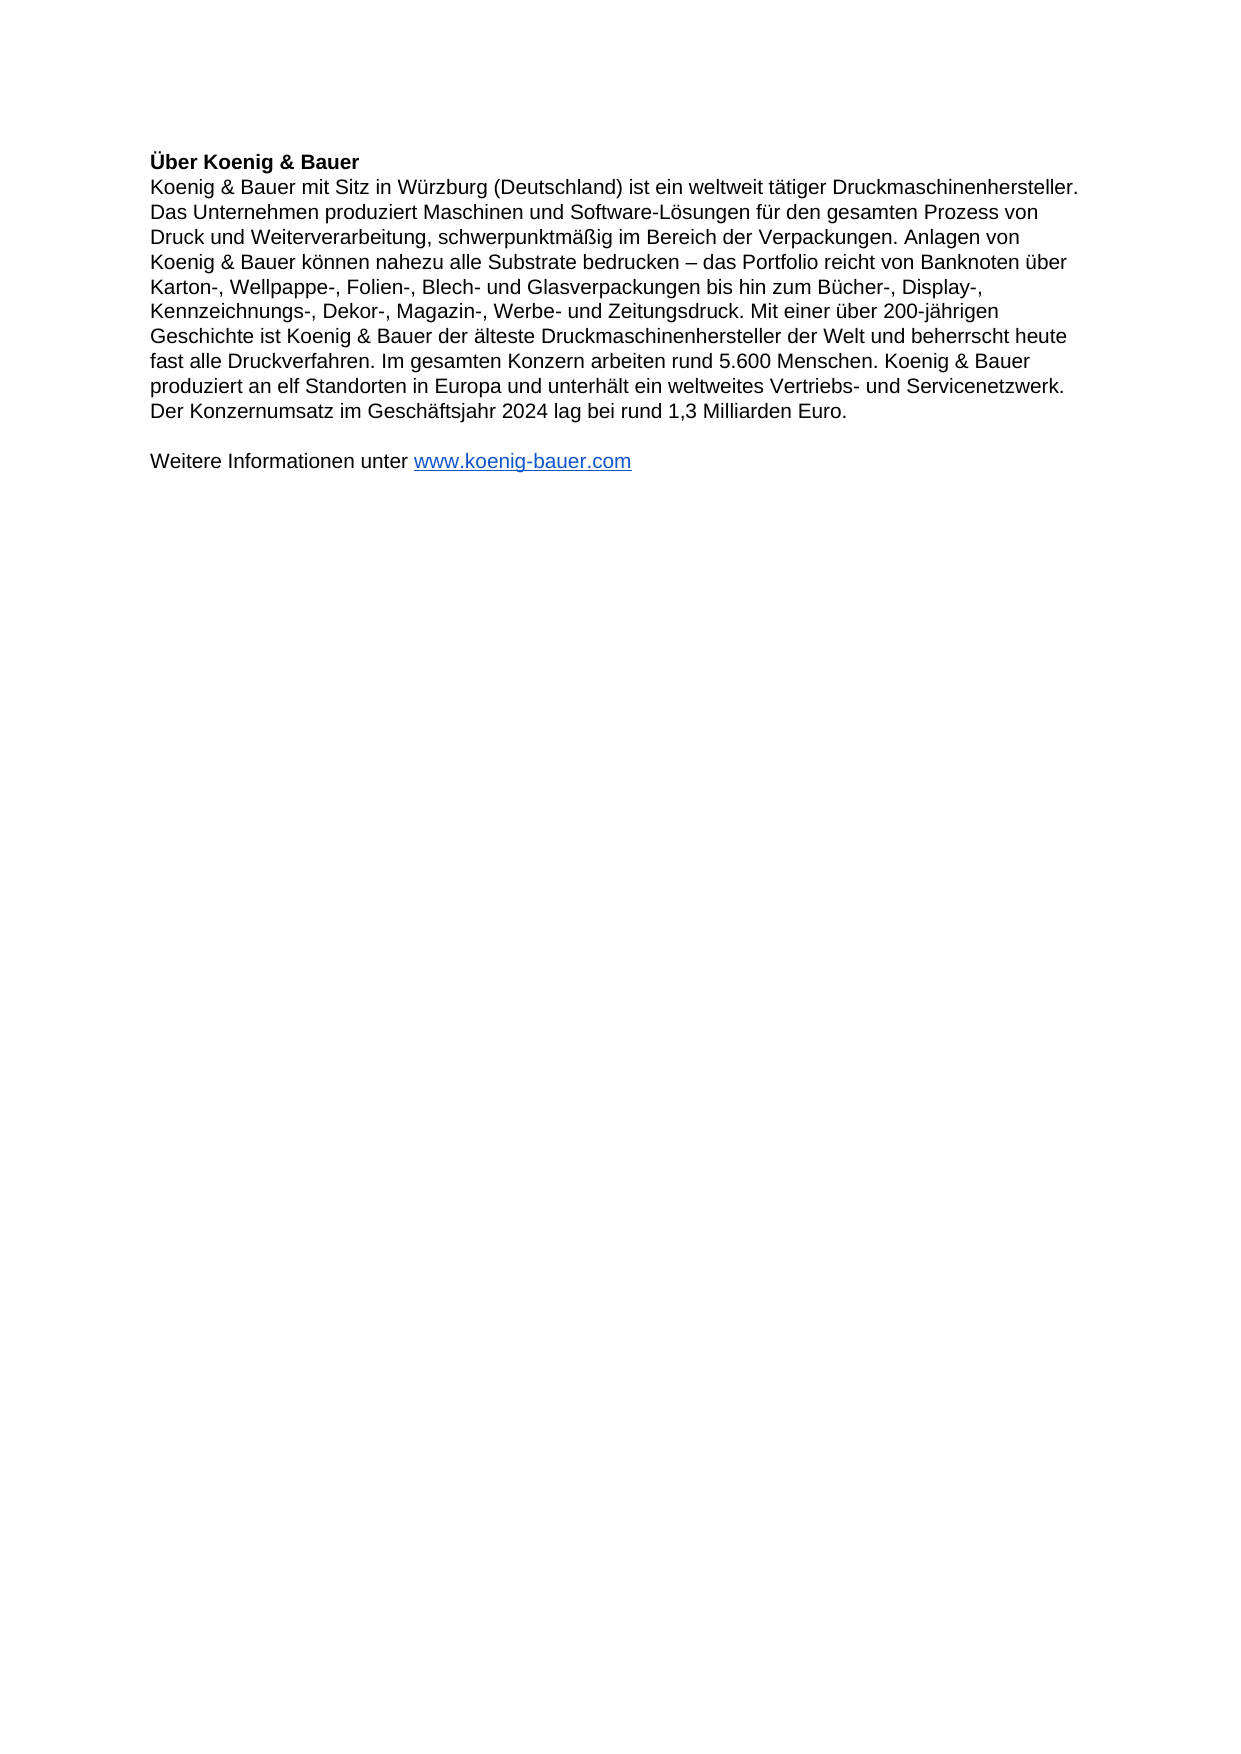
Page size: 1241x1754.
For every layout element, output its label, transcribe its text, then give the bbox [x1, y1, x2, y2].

text Weitere Informationen unter www.koenig-bauer.com [150, 449, 1090, 473]
text Über Koenig & Bauer Koenig & Bauer mit Sitz in Würzburg (Deutschland) ist ein weltweit tätiger Druckmaschinenhersteller. Das Unternehmen produziert Maschinen und Software-Lösungen für den gesamten Prozess von Druck und Weiterverarbeitung, schwerpunktmäßig im Bereich der Verpackungen. Anlagen von Koenig & Bauer können nahezu alle Substrate bedrucken – das Portfolio reicht von Banknoten über Karton-, Wellpappe-, Folien-, Blech- und Glasverpackungen bis hin zum Bücher-, Display-, Kennzeichnungs-, Dekor-, Magazin-, Werbe- und Zeitungsdruck. Mit einer über 200-jährigen Geschichte ist Koenig & Bauer der älteste Druckmaschinenhersteller der Welt und beherrscht heute fast alle Druckverfahren. Im gesamten Konzern arbeiten rund 5.600 Menschen. Koenig & Bauer produziert an elf Standorten in Europa und unterhält ein weltweites Vertriebs- und Servicenetzwerk. Der Konzernumsatz im Geschäftsjahr 2024 lag bei rund 1,3 Milliarden Euro. [150, 150, 1090, 423]
